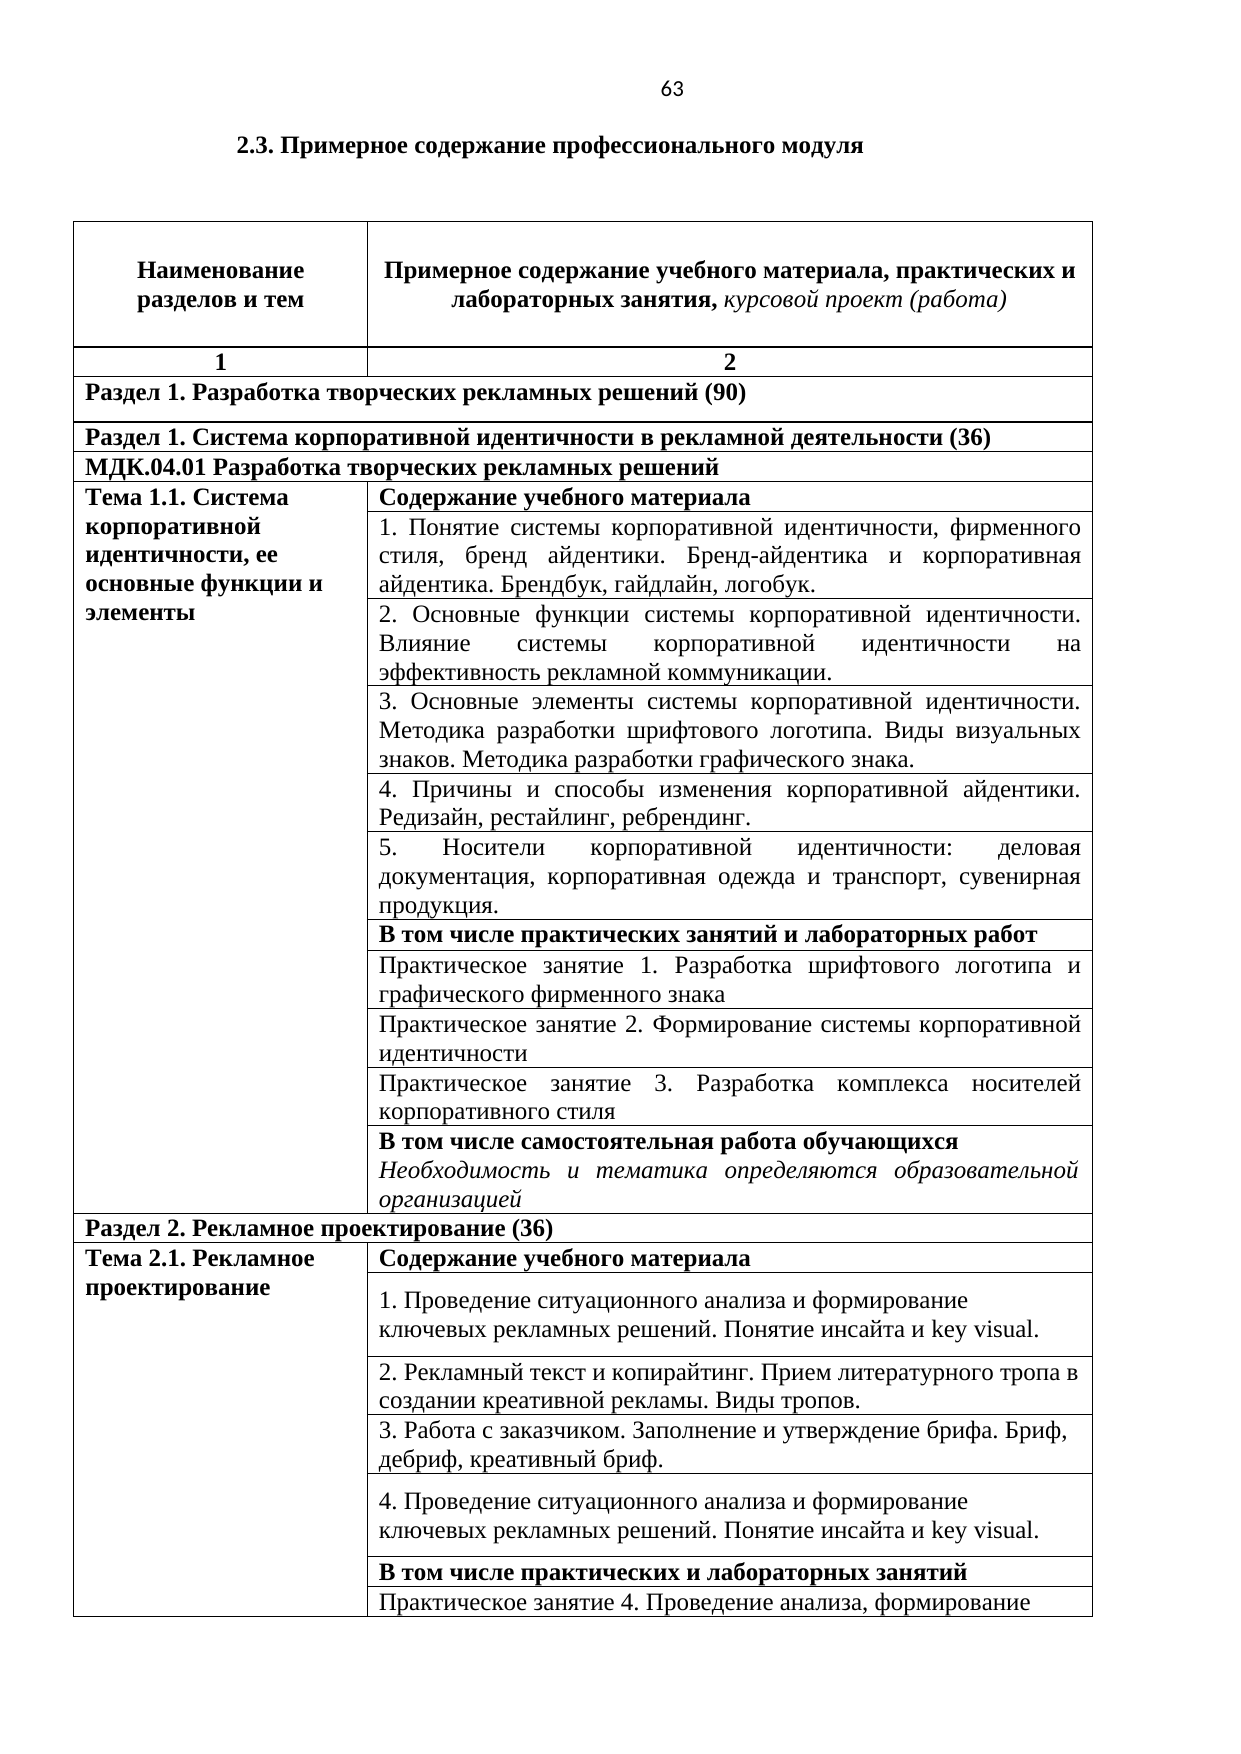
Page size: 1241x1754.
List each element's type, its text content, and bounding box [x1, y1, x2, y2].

table_cell Содержание учебного материала [368, 482, 1092, 511]
table_cell 5. Носители корпоративной идентичности: деловая документация, корпоративная одежда и транспорт, сувенирная продукция. [368, 832, 1092, 918]
table_cell Тема 2.1. Рекламное проектирование [74, 1243, 367, 1616]
table_cell Раздел 1. Разработка творческих рекламных решений (90) [74, 377, 1092, 421]
table_cell 1 [74, 348, 367, 376]
table_cell 1. Проведение ситуационного анализа и формирование ключевых рекламных решений. Понятие инсайта и key visual. [368, 1273, 1092, 1356]
table_cell Содержание учебного материала [368, 1243, 1092, 1272]
table_cell 3. Основные элементы системы корпоративной идентичности. Методика разработки шрифтового логотипа. Виды визуальных знаков. Методика разработки графического знака. [368, 686, 1092, 773]
table_cell МДК.04.01 Разработка творческих рекламных решений [74, 452, 1092, 481]
table_cell Раздел 1. Система корпоративной идентичности в рекламной деятельности (36) [74, 423, 1092, 451]
table_cell В том числе практических и лабораторных занятий [368, 1557, 1092, 1586]
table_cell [368, 1587, 1092, 1616]
table_cell Раздел 2. Рекламное проектирование (36) [74, 1214, 1092, 1242]
table_cell В том числе практических занятий и лабораторных работ [368, 920, 1092, 949]
table_cell 2. Рекламный текст и копирайтинг. Прием литературного тропа в создании креативной рекламы. Виды тропов. [368, 1357, 1092, 1414]
table_cell Практическое занятие 1. Разработка шрифтового логотипа и графического фирменного знака [368, 951, 1092, 1008]
table_cell Практическое занятие 3. Разработка комплекса носителей корпоративного стиля [368, 1068, 1092, 1125]
table_header Примерное содержание учебного материала, практических и лабораторных занятия, курсовой проект (работа) [368, 222, 1092, 346]
table_cell Практическое занятие 2. Формирование системы корпоративной идентичности [368, 1009, 1092, 1067]
table_header Наименование разделов и тем [74, 222, 367, 346]
table_cell В том числе самостоятельная работа обучающихся Необходимость и тематика определяются образовательной организацией [368, 1126, 1092, 1212]
table_cell Тема 1.1. Система корпоративной идентичности, ее основные функции и элементы [74, 482, 367, 1212]
text 2.3. Примерное содержание профессионального модуля [162, 130, 1181, 159]
table_cell 1. Понятие системы корпоративной идентичности, фирменного стиля, бренд айдентики. Бренд-айдентика и корпоративная айдентика. Брендбук, гайдлайн, логобук. [368, 512, 1092, 598]
table_cell 4. Причины и способы изменения корпоративной айдентики. Редизайн, рестайлинг, ребрендинг. [368, 774, 1092, 831]
table_cell 2. Основные функции системы корпоративной идентичности. Влияние системы корпоративной идентичности на эффективность рекламной коммуникации. [368, 599, 1092, 685]
table_cell 4. Проведение ситуационного анализа и формирование ключевых рекламных решений. Понятие инсайта и key visual. [368, 1474, 1092, 1556]
table_cell 2 [368, 348, 1092, 376]
table_cell 3. Работа с заказчиком. Заполнение и утверждение брифа. Бриф, дебриф, креативный бриф. [368, 1415, 1092, 1473]
